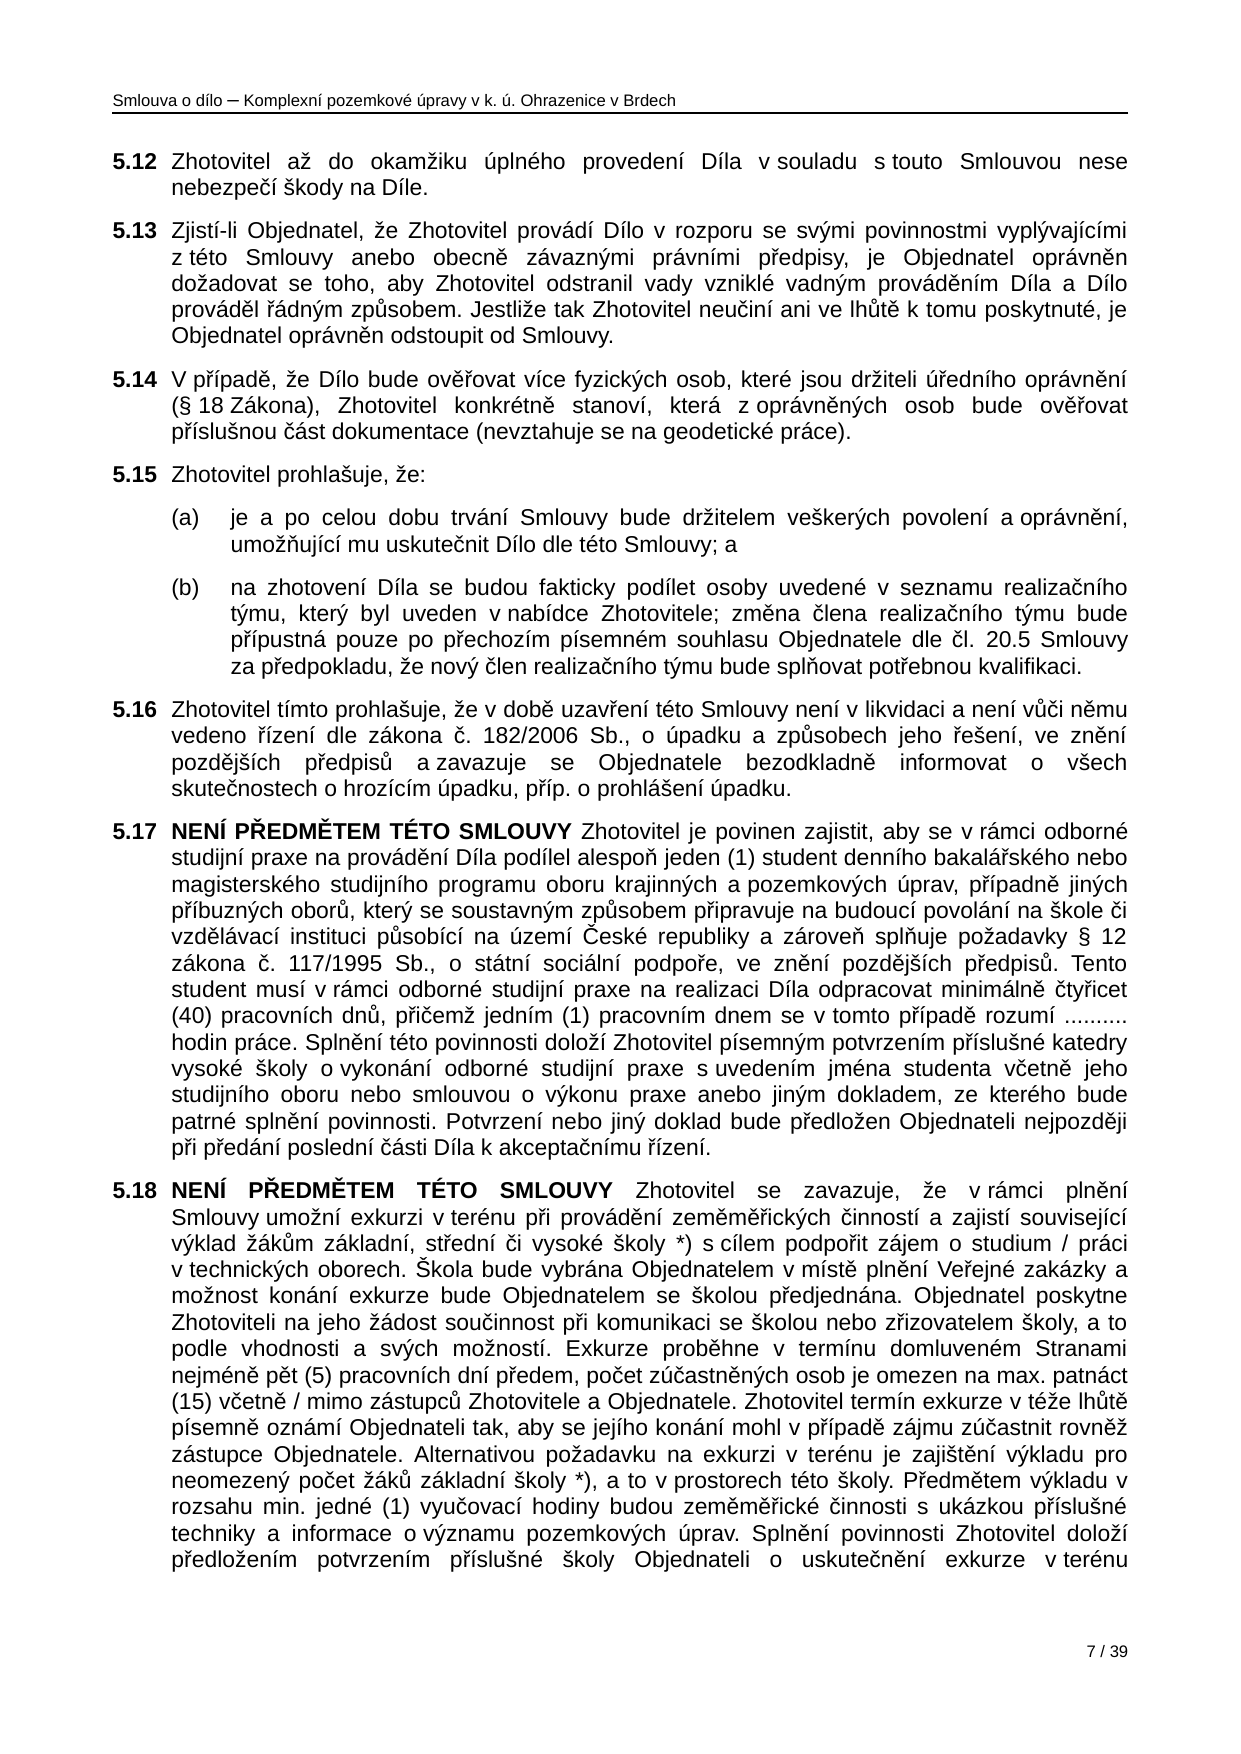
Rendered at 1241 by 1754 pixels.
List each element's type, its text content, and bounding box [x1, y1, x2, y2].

text Zhotovitel tímto prohlašuje, že v době uzavření této Smlouvy není v likvidaci a není vůči němu vedeno řízení dle zákona č. 182/2006 Sb., o úpadku a způsobech jeho řešení, ve znění pozdějších předpisů a zavazuje se Objednatele bezodkladně informovat o všech skutečnostech o hrozícím úpadku, příp. o prohlášení úpadku. [112, 696, 1128, 801]
text Zhotovitel až do okamžiku úplného provedení Díla v souladu s touto Smlouvou nese nebezpečí škody na Díle. [112, 148, 1128, 200]
text Zhotovitel prohlašuje, že: [112, 461, 1128, 488]
text V případě, že Dílo bude ověřovat více fyzických osob, které jsou držiteli úředního oprávnění (§ 18 Zákona), Zhotovitel konkrétně stanoví, která z oprávněných osob bude ověřovat příslušnou část dokumentace (nevztahuje se na geodetické práce). [112, 366, 1128, 444]
text Zjistí-li Objednatel, že Zhotovitel provádí Dílo v rozporu se svými povinnostmi vyplývajícími z této Smlouvy anebo obecně závaznými právními předpisy, je Objednatel oprávněn dožadovat se toho, aby Zhotovitel odstranil vady vzniklé vadným prováděním Díla a Dílo prováděl řádným způsobem. Jestliže tak Zhotovitel neučiní ani ve lhůtě k tomu poskytnuté, je Objednatel oprávněn odstoupit od Smlouvy. [112, 217, 1128, 349]
list je a po celou dobu trvání Smlouvy bude držitelem veškerých povolení a oprávnění, umožňující mu uskutečnit Dílo dle této Smlouvy; a [171, 504, 1128, 557]
list na zhotovení Díla se budou fakticky podílet osoby uvedené v seznamu realizačního týmu, který byl uveden v nabídce Zhotovitele; změna člena realizačního týmu bude přípustná pouze po přechozím písemném souhlasu Objednatele dle čl. 20.5 Smlouvy za předpokladu, že nový člen realizačního týmu bude splňovat potřebnou kvalifikaci. [171, 574, 1128, 679]
text NENÍ PŘEDMĚTEM TÉTO SMLOUVY Zhotovitel je povinen zajistit, aby se v rámci odborné studijní praxe na provádění Díla podílel alespoň jeden (1) student denního bakalářského nebo magisterského studijního programu oboru krajinných a pozemkových úprav, případně jiných příbuzných oborů, který se soustavným způsobem připravuje na budoucí povolání na škole či vzdělávací instituci působící na území České republiky a zároveň splňuje požadavky § 12 zákona č. 117/1995 Sb., o státní sociální podpoře, ve znění pozdějších předpisů. Tento student musí v rámci odborné studijní praxe na realizaci Díla odpracovat minimálně čtyřicet (40) pracovních dnů, přičemž jedním (1) pracovním dnem se v tomto případě rozumí .......... hodin práce. Splnění této povinnosti doloží Zhotovitel písemným potvrzením příslušné katedry vysoké školy o vykonání odborné studijní praxe s uvedením jména studenta včetně jeho studijního oboru nebo smlouvou o výkonu praxe anebo jiným dokladem, ze kterého bude patrné splnění povinnosti. Potvrzení nebo jiný doklad bude předložen Objednateli nejpozději při předání poslední části Díla k akceptačnímu řízení. [112, 818, 1128, 1160]
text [112, 1177, 1128, 1572]
